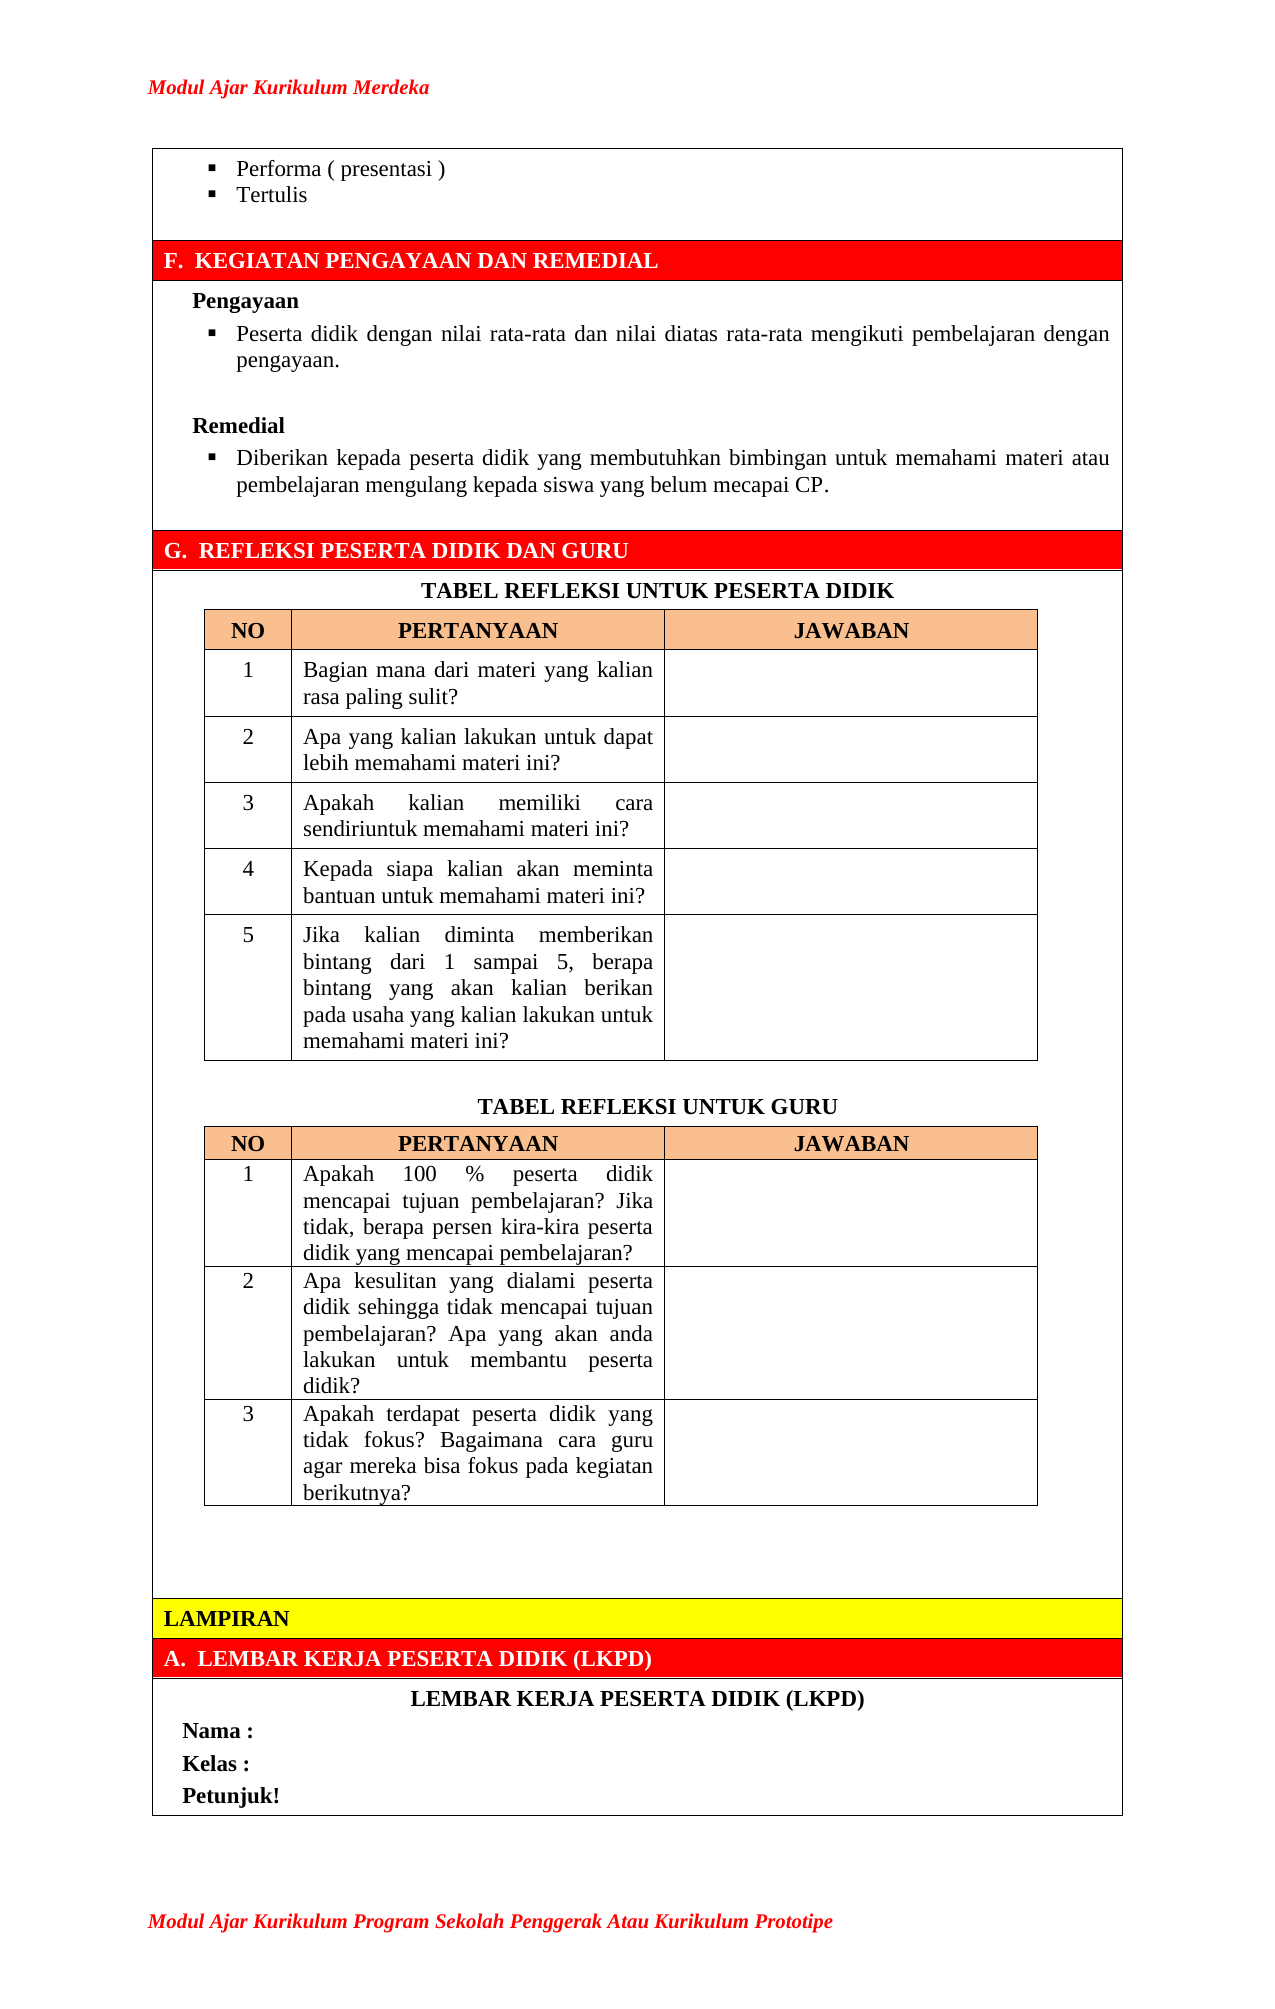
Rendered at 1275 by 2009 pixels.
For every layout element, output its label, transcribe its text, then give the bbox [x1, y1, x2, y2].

table_cell F. KEGIATAN PENGAYAAN DAN REMEDIAL [153, 241, 1122, 280]
table_cell TABEL REFLEKSI UNTUK PESERTA DIDIK TABEL REFLEKSI UNTUK GURU [153, 571, 1122, 1598]
table_cell LAMPIRAN [153, 1599, 1122, 1638]
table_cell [153, 1679, 1122, 1815]
table_cell G. REFLEKSI PESERTA DIDIK DAN GURU [153, 531, 1122, 569]
table_cell Performa ( presentasi ) Tertulis [153, 149, 1122, 240]
table_cell Pengayaan Peserta didik dengan nilai rata-rata dan nilai diatas rata-rata mengikuti pembelajaran dengan pengayaan. Remedial Diberikan kepada peserta didik yang membutuhkan bimbingan untuk memahami materi atau pembelajaran mengulang kepada siswa yang belum mecapai CP. [153, 281, 1122, 529]
table_cell A. LEMBAR KERJA PESERTA DIDIK (LKPD) [153, 1639, 1122, 1677]
